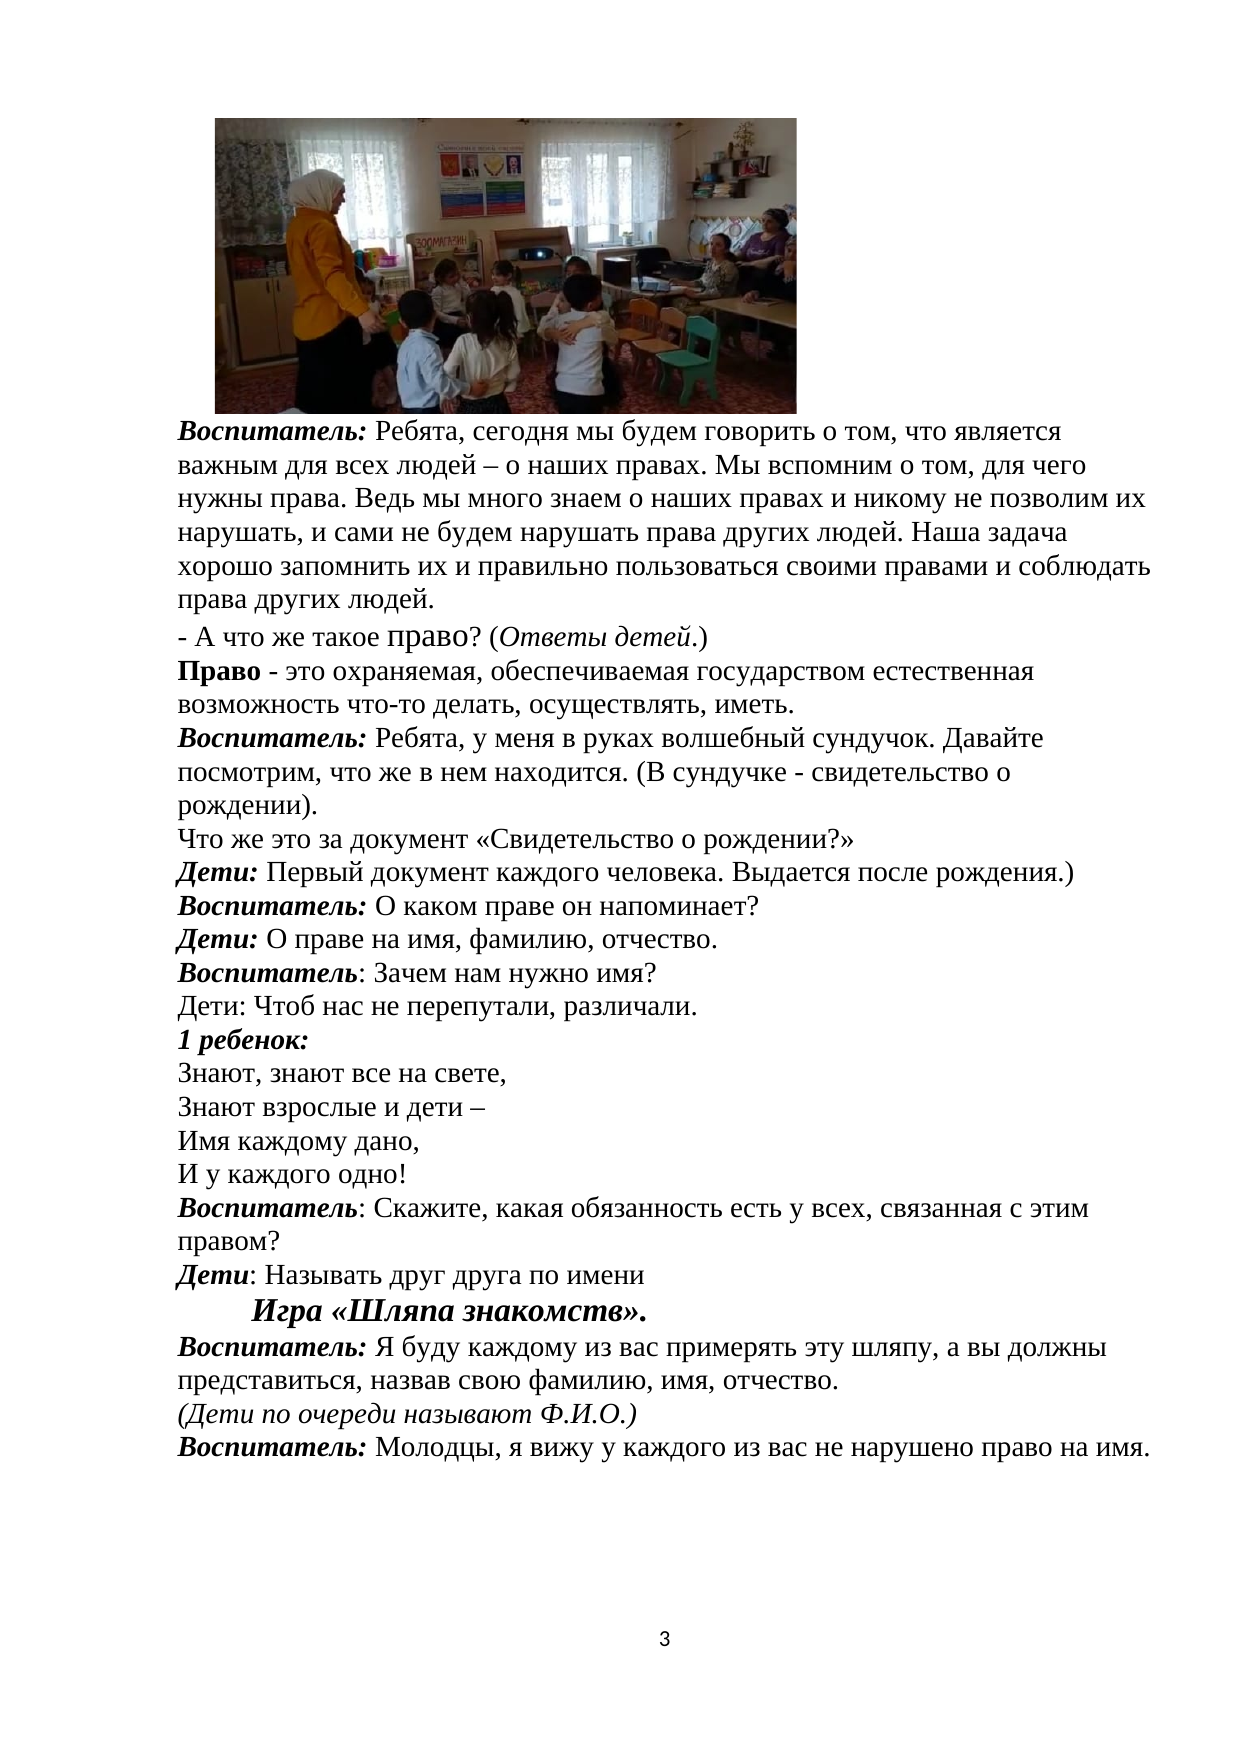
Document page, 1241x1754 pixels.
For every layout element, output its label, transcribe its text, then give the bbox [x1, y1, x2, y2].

text Воспитатель: О каком праве он напоминает? [177, 888, 1152, 921]
text Что же это за документ «Свидетельство о рождении?» [177, 821, 1152, 854]
text Воспитатель: Ребята, у меня в руках волшебный сундучок. Давайте посмотрим, что же в нем находится. (В сундучке - свидетельство о рождении). [177, 720, 1152, 821]
text Знают взрослые и дети – [177, 1089, 1152, 1123]
text Воспитатель: Скажите, какая обязанность есть у всех, связанная с этим правом? [177, 1190, 1152, 1257]
text Имя каждому дано, [177, 1123, 1152, 1156]
text Знают, знают все на свете, [177, 1056, 1152, 1089]
text 1 ребенок: [177, 1022, 1152, 1056]
text Право - это охраняемая, обеспечиваемая государством естественная возможность что-то делать, осуществлять, иметь. [177, 653, 1152, 720]
text Воспитатель: Зачем нам нужно имя? [177, 955, 1152, 988]
text Воспитатель: Ребята, сегодня мы будем говорить о том, что является важным для всех людей – о наших правах. Мы вспомним о том, для чего нужны права. Ведь мы много знаем о наших правах и никому не позволим их нарушать, и сами не будем нарушать права других людей. Наша задача хорошо запомнить их и правильно пользоваться своими правами и соблюдать права других людей. [177, 413, 1152, 615]
text Воспитатель: Я буду каждому из вас примерять эту шляпу, а вы должны представиться, назвав свою фамилию, имя, отчество. [177, 1329, 1152, 1396]
text Воспитатель: Молодцы, я вижу у каждого из вас не нарушено право на имя. [177, 1429, 1152, 1463]
text (Дети по очереди называют Ф.И.О.) [177, 1396, 1152, 1429]
text Дети: Чтоб нас не перепутали, различали. [177, 988, 1152, 1022]
text Дети: Называть друг друга по имени [177, 1257, 1152, 1290]
text Дети: О праве на имя, фамилию, отчество. [177, 921, 1152, 955]
picture [214, 118, 797, 414]
text - А что же такое право? (Ответы детей.) [177, 615, 1152, 653]
text И у каждого одно! [177, 1156, 1152, 1190]
text Игра «Шляпа знакомств». [177, 1290, 1152, 1329]
text Дети: Первый документ каждого человека. Выдается после рождения.) [177, 854, 1152, 888]
